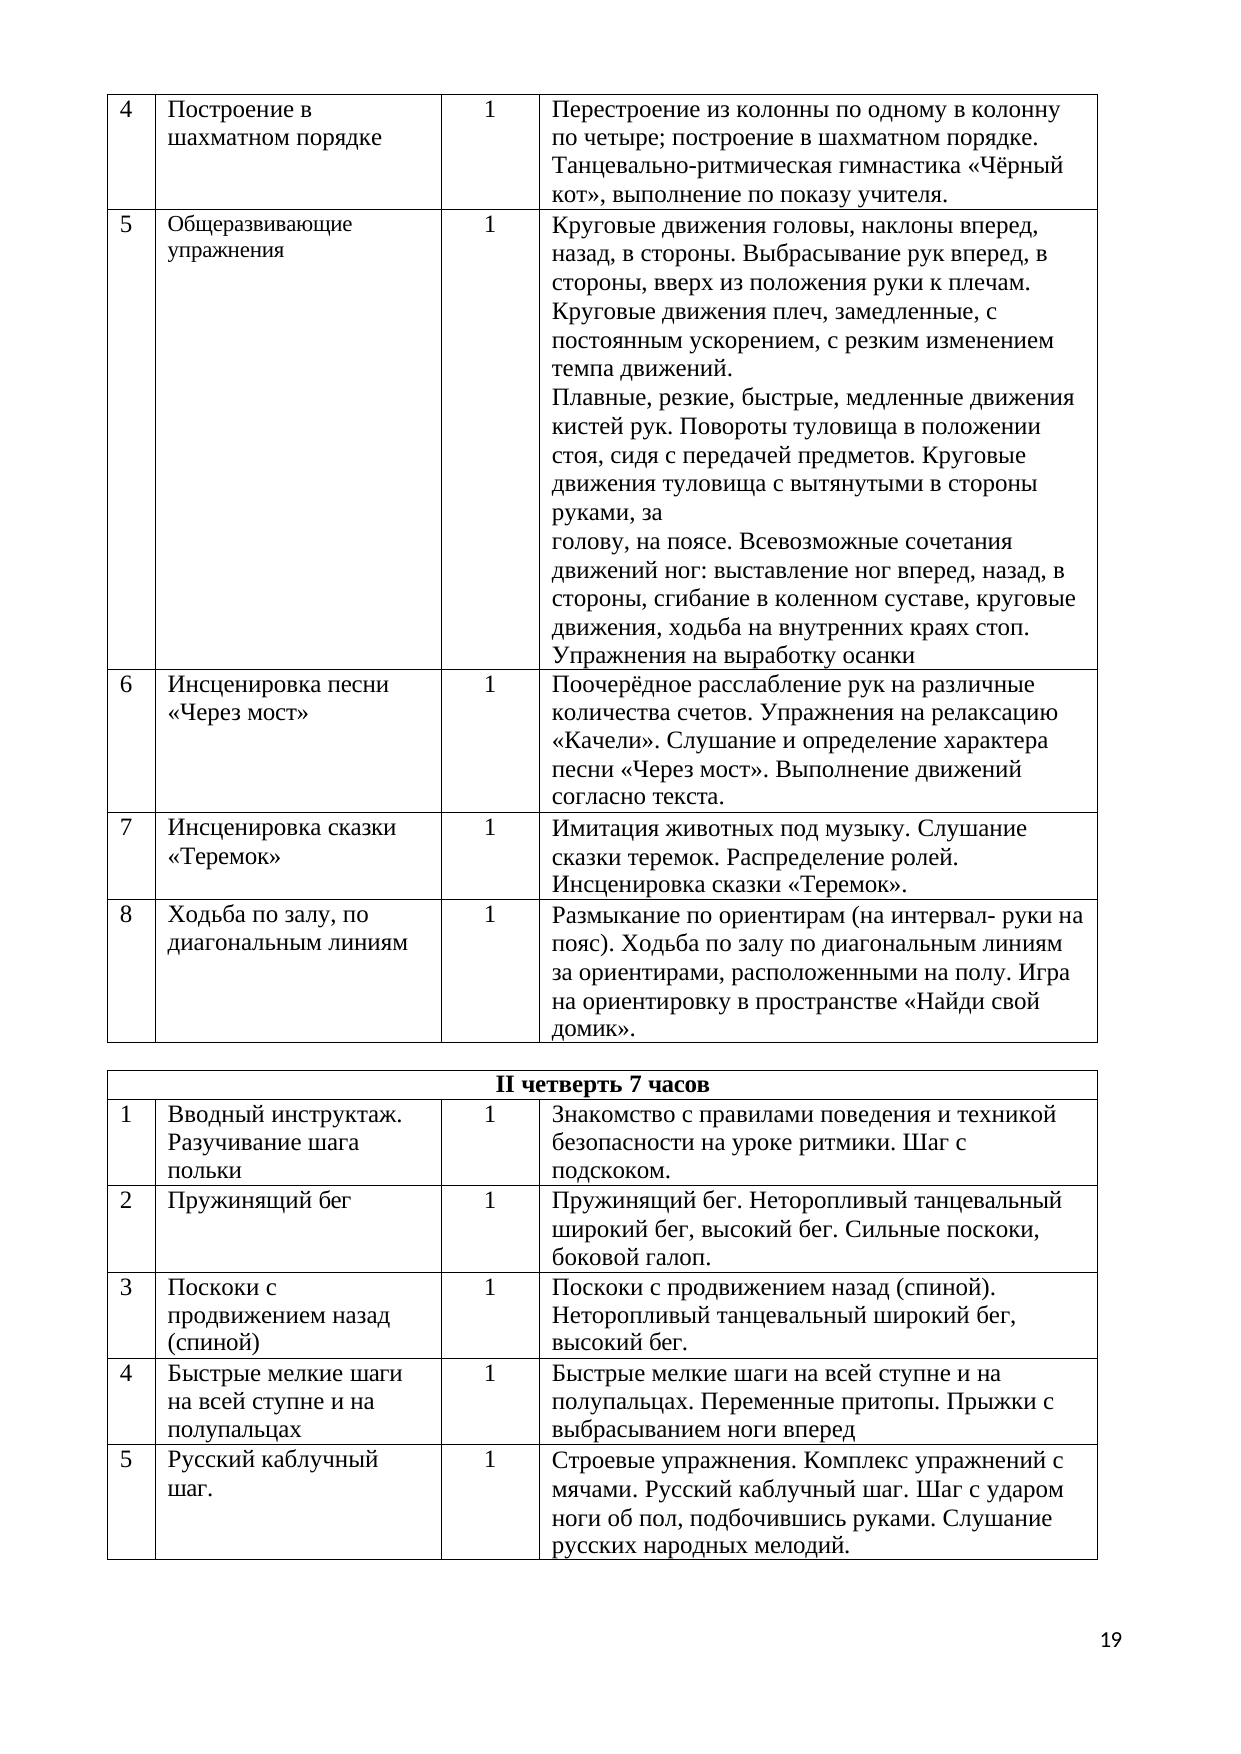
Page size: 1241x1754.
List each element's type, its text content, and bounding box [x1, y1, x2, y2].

table_cell Поскоки с продвижением назад (спиной). Неторопливый танцевальный широкий бег, высокий бег. [540, 1273, 1097, 1358]
table_cell Имитация животных под музыку. Слушание сказки теремок. Распределение ролей. Инсценировка сказки «Теремок». [540, 813, 1097, 899]
table_cell 4 [108, 1359, 155, 1444]
table_cell 1 [442, 670, 539, 812]
table_cell 5 [108, 1445, 155, 1559]
table_cell 7 [108, 813, 155, 899]
table_cell Пружинящий бег. Неторопливый танцевальный широкий бег, высокий бег. Сильные поскоки, боковой галоп. [540, 1186, 1097, 1272]
table_cell 1 [442, 95, 539, 209]
table_cell 6 [108, 670, 155, 812]
table_cell Инсценировка сказки «Теремок» [156, 813, 441, 899]
table_cell Круговые движения головы, наклоны вперед, назад, в стороны. Выбрасывание рук вперед, в стороны, вверх из положения руки к плечам. Круговые движения плеч, замедленные, с постоянным ускорением, с резким изменением темпа движений. Плавные, резкие, быстрые, медленные движения кистей рук. Повороты туловища в положении стоя, сидя с передачей предметов. Круговые движения туловища с вытянутыми в стороны руками, за голову, на поясе. Всевозможные сочетания движений ног: выставление ног вперед, назад, в стороны, сгибание в коленном суставе, круговые движения, ходьба на внутренних краях стоп. Упражнения на выработку осанки [540, 210, 1097, 669]
table_cell Быстрые мелкие шаги на всей ступне и на полупальцах [156, 1359, 441, 1444]
table_cell 1 [442, 900, 539, 1042]
table_cell Русский каблучный шаг. [156, 1445, 441, 1559]
table_cell 1 [442, 1186, 539, 1272]
table_cell Инсценировка песни «Через мост» [156, 670, 441, 812]
table_cell Поочерёдное расслабление рук на различные количества счетов. Упражнения на релаксацию «Качели». Слушание и определение характера песни «Через мост». Выполнение движений согласно текста. [540, 670, 1097, 812]
table_cell Поскоки с продвижением назад (спиной) [156, 1273, 441, 1358]
table_cell Быстрые мелкие шаги на всей ступне и на полупальцах. Переменные притопы. Прыжки с выбрасыванием ноги вперед [540, 1359, 1097, 1444]
table_cell 2 [108, 1186, 155, 1272]
table_cell Строевые упражнения. Комплекс упражнений с мячами. Русский каблучный шаг. Шаг с ударом ноги об пол, подбочившись руками. Слушание русских народных мелодий. [540, 1445, 1097, 1559]
table_header II четверть 7 часов [108, 1071, 1097, 1099]
table_cell Перестроение из колонны по одному в колонну по четыре; построение в шахматном порядке. Танцевально-ритмическая гимнастика «Чёрный кот», выполнение по показу учителя. [540, 95, 1097, 209]
table_cell 1 [442, 1100, 539, 1185]
table_cell 1 [442, 1445, 539, 1559]
table_cell Построение в шахматном порядке [156, 95, 441, 209]
table_cell 4 [108, 95, 155, 209]
table_cell 1 [442, 1359, 539, 1444]
table_cell 1 [442, 210, 539, 669]
table_cell 1 [442, 813, 539, 899]
table_cell Ходьба по залу, по диагональным линиям [156, 900, 441, 1042]
table_cell Размыкание по ориентирам (на интервал- руки на пояс). Ходьба по залу по диагональным линиям за ориентирами, расположенными на полу. Игра на ориентировку в пространстве «Найди свой домик». [540, 900, 1097, 1042]
table_cell 1 [442, 1273, 539, 1358]
table_cell Вводный инструктаж. Разучивание шага польки [156, 1100, 441, 1185]
table_cell Общеразвивающие упражнения [156, 210, 441, 669]
table_cell 8 [108, 900, 155, 1042]
table_cell 5 [108, 210, 155, 669]
table_cell 1 [108, 1100, 155, 1185]
table_cell Пружинящий бег [156, 1186, 441, 1272]
table_cell 3 [108, 1273, 155, 1358]
table_cell Знакомство с правилами поведения и техникой безопасности на уроке ритмики. Шаг с подскоком. [540, 1100, 1097, 1185]
